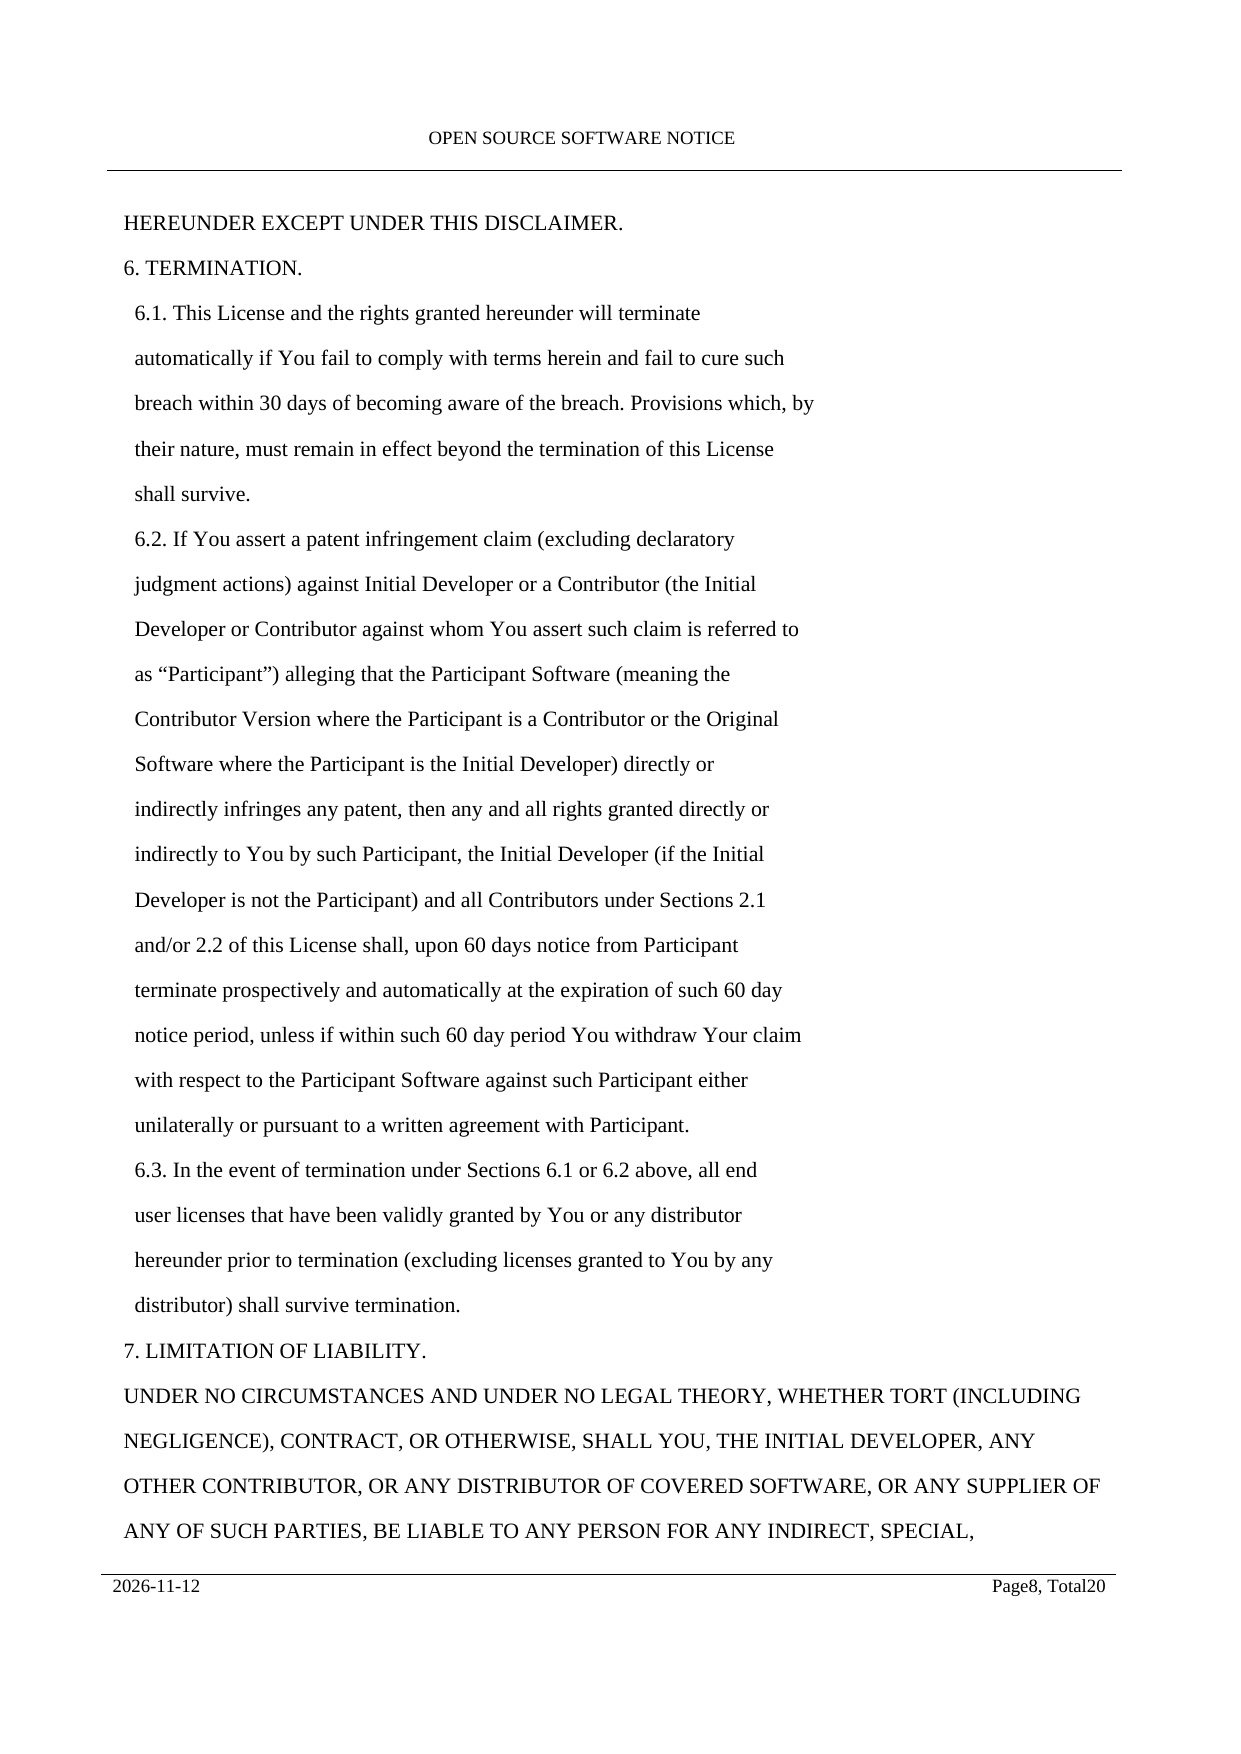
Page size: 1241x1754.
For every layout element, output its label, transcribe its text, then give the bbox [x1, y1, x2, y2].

text shall survive. [112, 477, 1128, 509]
text with respect to the Participant Software against such Participant either [112, 1063, 1128, 1096]
text user licenses that have been validly granted by You or any distributor [112, 1199, 1128, 1231]
text automatically if You fail to comply with terms herein and fail to cure such [112, 342, 1128, 374]
text OTHER CONTRIBUTOR, OR ANY DISTRIBUTOR OF COVERED SOFTWARE, OR ANY SUPPLIER OF [112, 1469, 1128, 1502]
text Developer is not the Participant) and all Contributors under Sections 2.1 [112, 883, 1128, 915]
text unilaterally or pursuant to a written agreement with Participant. [112, 1108, 1128, 1141]
text HEREUNDER EXCEPT UNDER THIS DISCLAIMER. [112, 206, 1128, 239]
text their nature, must remain in effect beyond the termination of this License [112, 432, 1128, 464]
text Developer or Contributor against whom You assert such claim is referred to [112, 612, 1128, 645]
text 6. TERMINATION. [112, 251, 1128, 284]
text 6.3. In the event of termination under Sections 6.1 or 6.2 above, all end [112, 1153, 1128, 1186]
text 6.2. If You assert a patent infringement claim (excluding declaratory [112, 522, 1128, 554]
text as “Participant”) alleging that the Participant Software (meaning the [112, 657, 1128, 690]
text ANY OF SUCH PARTIES, BE LIABLE TO ANY PERSON FOR ANY INDIRECT, SPECIAL, [112, 1514, 1128, 1547]
text indirectly to You by such Participant, the Initial Developer (if the Initial [112, 838, 1128, 870]
text UNDER NO CIRCUMSTANCES AND UNDER NO LEGAL THEORY, WHETHER TORT (INCLUDING [112, 1379, 1128, 1412]
text terminate prospectively and automatically at the expiration of such 60 day [112, 973, 1128, 1006]
text judgment actions) against Initial Developer or a Contributor (the Initial [112, 567, 1128, 600]
text distributor) shall survive termination. [112, 1289, 1128, 1321]
text breach within 30 days of becoming aware of the breach. Provisions which, by [112, 387, 1128, 419]
text notice period, unless if within such 60 day period You withdraw Your claim [112, 1018, 1128, 1051]
text indirectly infringes any patent, then any and all rights granted directly or [112, 793, 1128, 825]
text and/or 2.2 of this License shall, upon 60 days notice from Participant [112, 928, 1128, 961]
text Software where the Participant is the Initial Developer) directly or [112, 748, 1128, 780]
text NEGLIGENCE), CONTRACT, OR OTHERWISE, SHALL YOU, THE INITIAL DEVELOPER, ANY [112, 1424, 1128, 1457]
text hereunder prior to termination (excluding licenses granted to You by any [112, 1244, 1128, 1276]
text 7. LIMITATION OF LIABILITY. [112, 1334, 1128, 1366]
text Contributor Version where the Participant is a Contributor or the Original [112, 702, 1128, 735]
text 6.1. This License and the rights granted hereunder will terminate [112, 297, 1128, 329]
